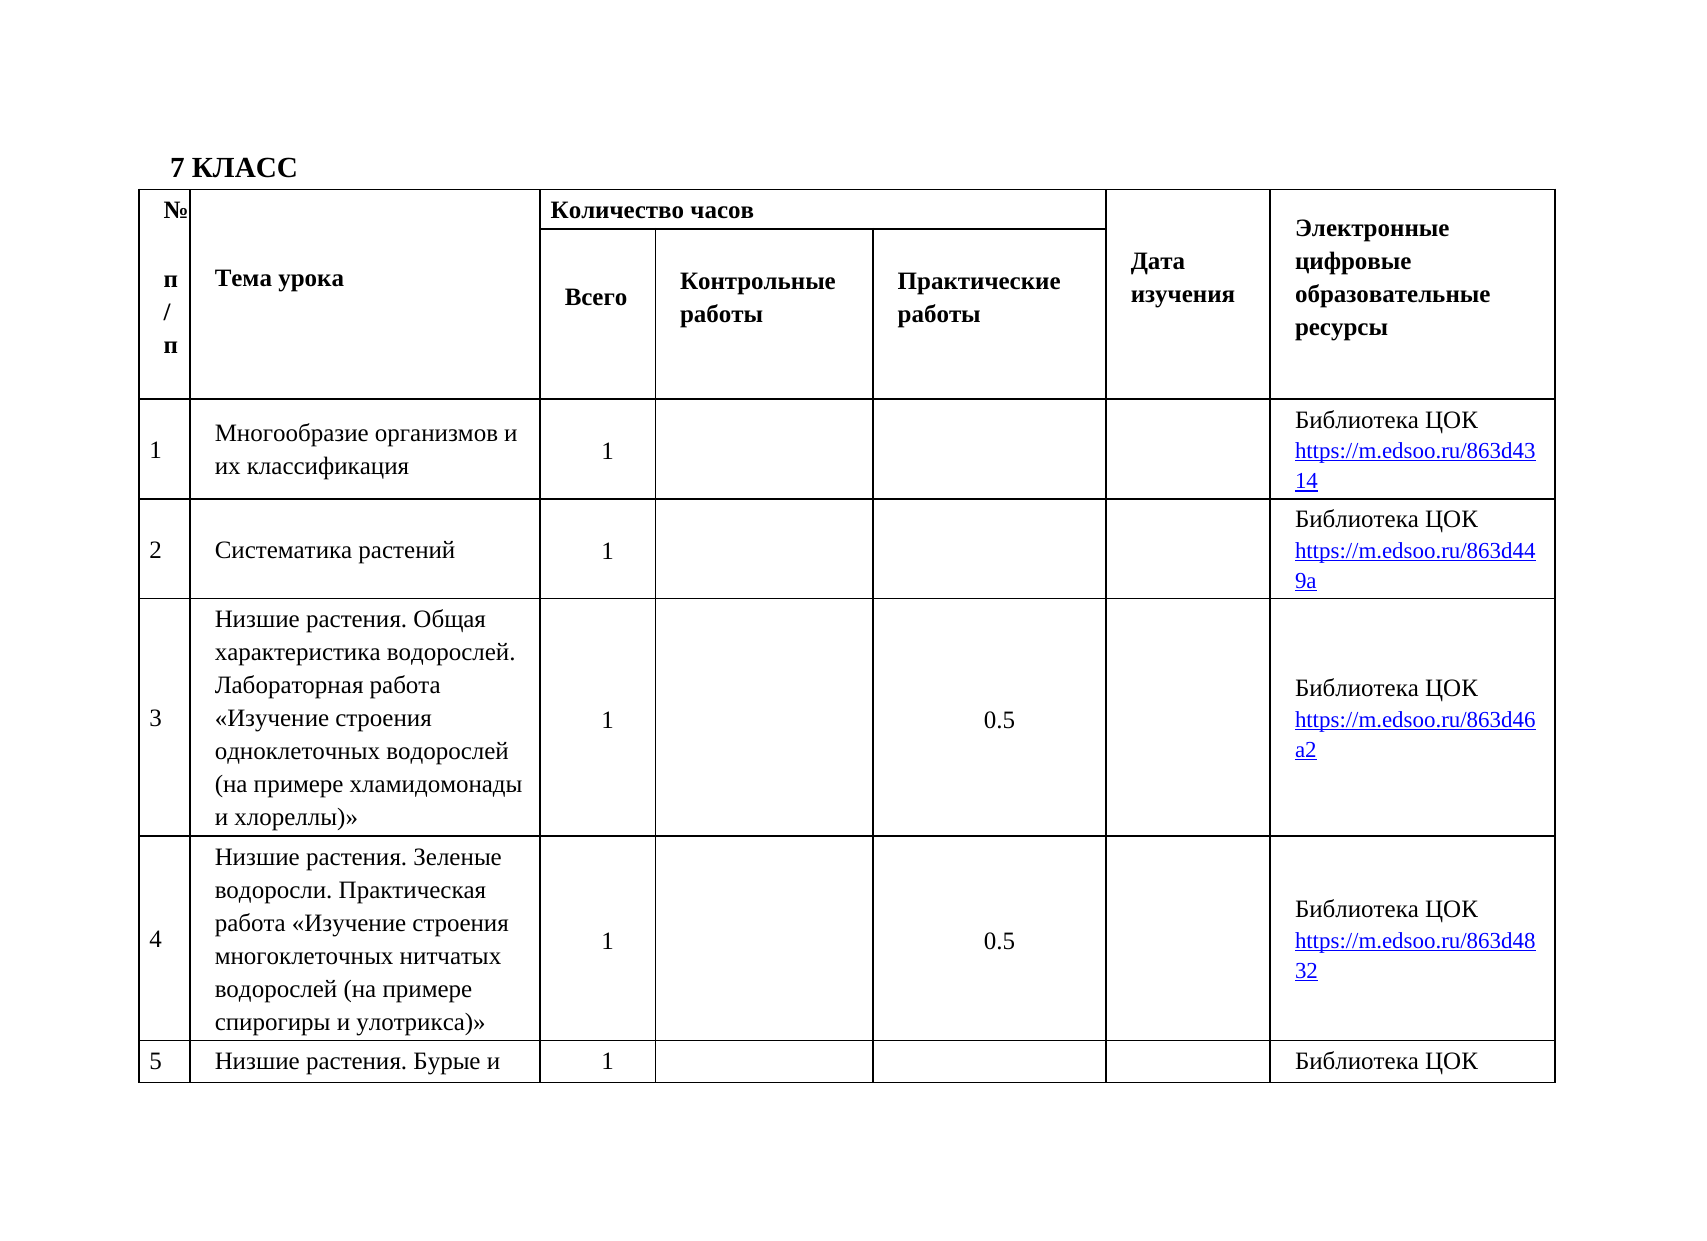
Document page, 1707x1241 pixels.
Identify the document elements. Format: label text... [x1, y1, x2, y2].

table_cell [191, 1041, 539, 1081]
table_cell [1107, 1041, 1269, 1081]
table_header № п/п [140, 190, 189, 398]
table_cell [874, 1041, 1105, 1081]
table_cell 1 [541, 837, 655, 1039]
table_cell 1 [541, 400, 655, 498]
table_cell [1107, 837, 1269, 1039]
table_cell [1107, 400, 1269, 498]
table_cell Библиотека ЦОК https://m.edsoo.ru/863d4314 [1271, 400, 1554, 498]
table_cell 1 [541, 599, 655, 835]
table_cell Библиотека ЦОК https://m.edsoo.ru/863d4832 [1271, 837, 1554, 1039]
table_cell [1271, 1041, 1554, 1081]
table_cell 0.5 [874, 837, 1105, 1039]
table_header Количество часов [541, 190, 1105, 228]
table_header Дата изучения [1107, 190, 1269, 398]
table_cell [656, 500, 872, 598]
table_cell 1 [541, 1041, 655, 1081]
table_cell Практические работы [874, 230, 1105, 398]
table_cell 0.5 [874, 599, 1105, 835]
table_cell [1107, 500, 1269, 598]
table_cell [656, 837, 872, 1039]
table_cell [656, 599, 872, 835]
text 7 КЛАСС [162, 150, 1557, 183]
table_cell 2 [140, 500, 189, 598]
table_cell 5 [140, 1041, 189, 1081]
table_cell Библиотека ЦОК https://m.edsoo.ru/863d46a2 [1271, 599, 1554, 835]
table_cell Библиотека ЦОК https://m.edsoo.ru/863d449a [1271, 500, 1554, 598]
table_cell Систематика растений [191, 500, 539, 598]
table_cell 1 [140, 400, 189, 498]
table_header Электронные цифровые образовательные ресурсы [1271, 190, 1554, 398]
table_cell [1107, 599, 1269, 835]
table_cell 4 [140, 837, 189, 1039]
table_cell Низшие растения. Зеленые водоросли. Практическая работа «Изучение строения многоклеточных нитчатых водорослей (на примере спирогиры и улотрикса)» [191, 837, 539, 1039]
table_cell Многообразие организмов и их классификация [191, 400, 539, 498]
table_cell [874, 500, 1105, 598]
table_cell 3 [140, 599, 189, 835]
table_cell Контрольные работы [656, 230, 872, 398]
table_cell [656, 1041, 872, 1081]
table_cell 1 [541, 500, 655, 598]
table_header Тема урока [191, 190, 539, 398]
table_cell Всего [541, 230, 655, 398]
table_cell Низшие растения. Общая характеристика водорослей. Лабораторная работа «Изучение строения одноклеточных водорослей (на примере хламидомонады и хлореллы)» [191, 599, 539, 835]
table_cell [874, 400, 1105, 498]
table_cell [656, 400, 872, 498]
